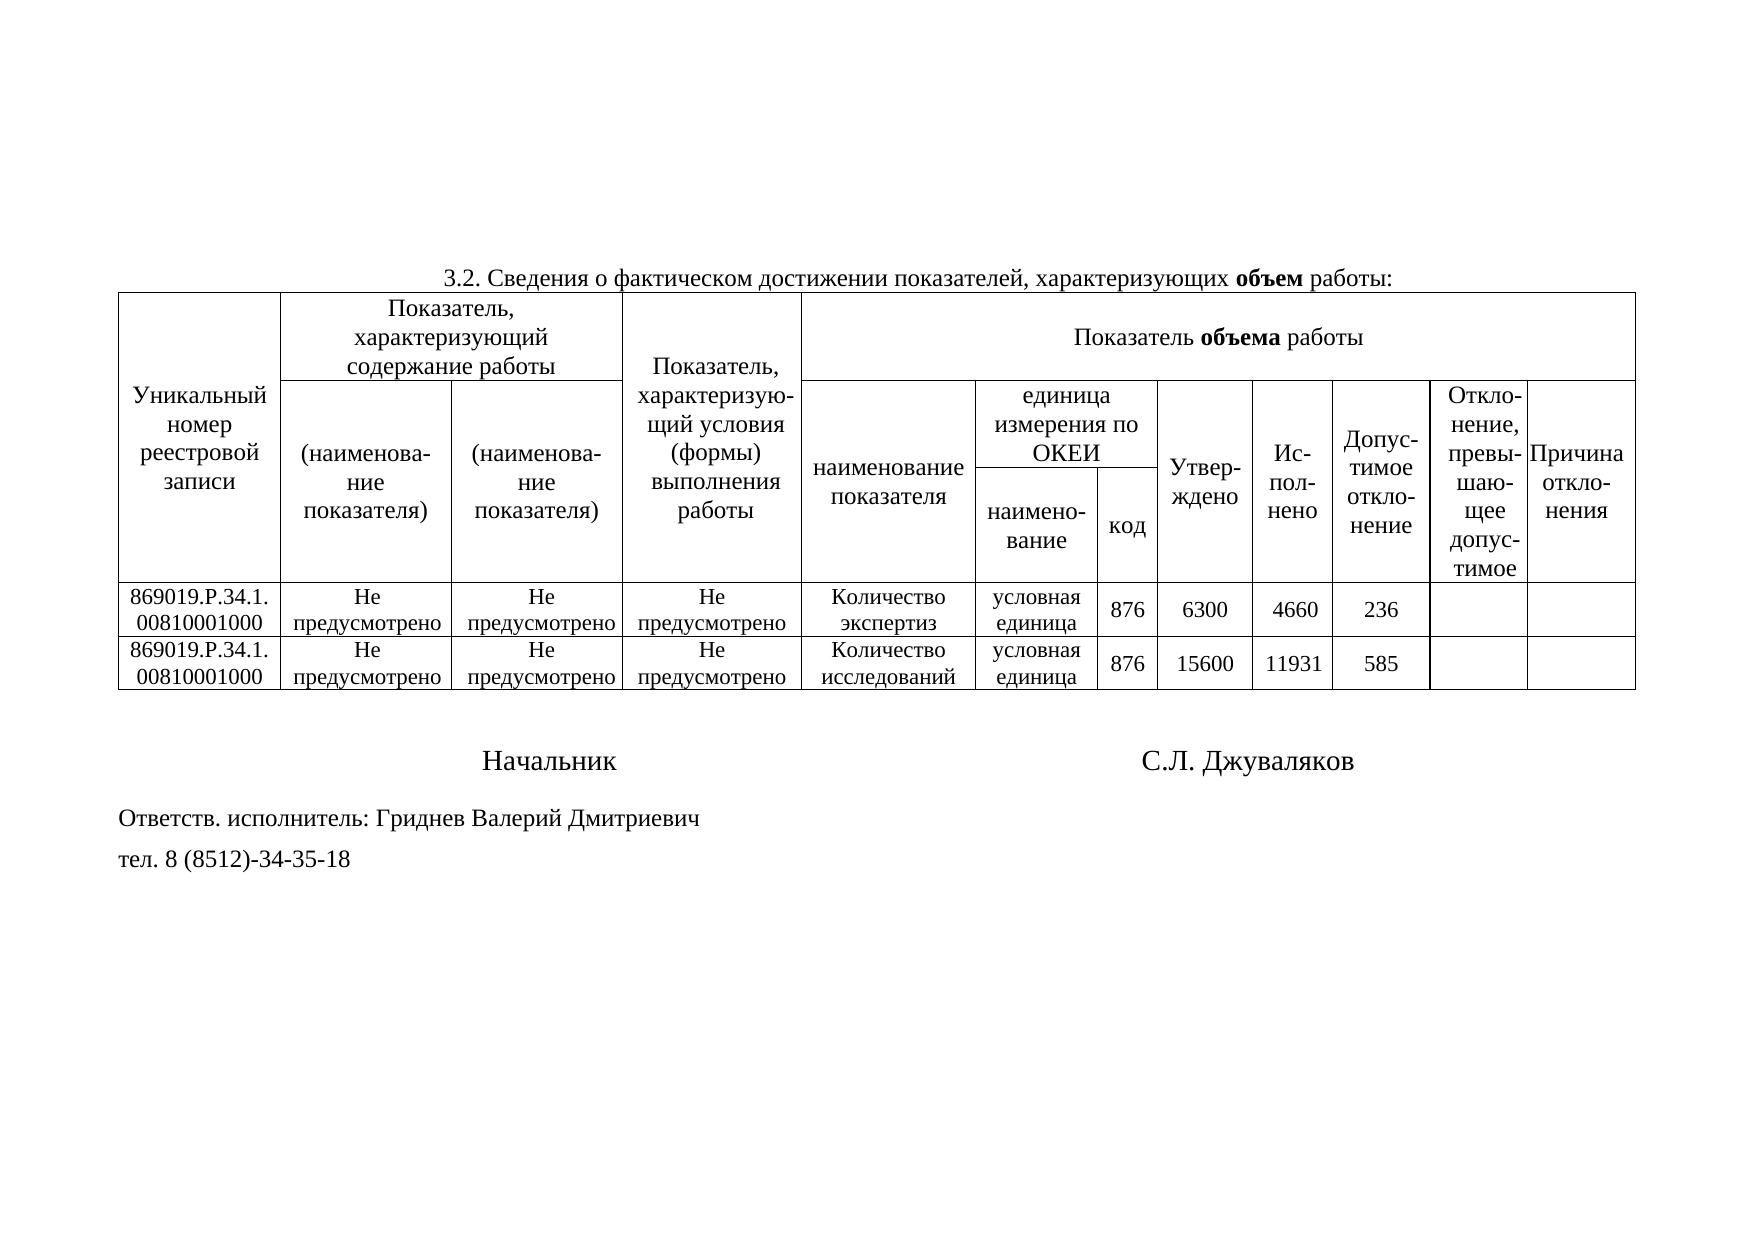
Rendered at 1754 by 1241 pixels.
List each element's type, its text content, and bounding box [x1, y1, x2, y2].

table_cell 236 [1333, 583, 1429, 636]
table_cell [1528, 637, 1635, 689]
table_cell (наименова-ние показателя) [281, 381, 451, 582]
table_cell единица измерения по ОКЕИ [976, 381, 1157, 467]
table_cell условная единица [976, 583, 1097, 636]
table_header Показатель, характеризую-щий условия (формы) выполнения работы [623, 293, 801, 582]
table_cell Не предусмотрено [452, 583, 622, 636]
table_cell 876 [1098, 637, 1157, 689]
text 3.2. Сведения о фактическом достижении показателей, характеризующих объем работы: [118, 263, 1718, 292]
table_cell Не предусмотрено [281, 583, 451, 636]
text Начальник С.Л. Джуваляков [118, 743, 1718, 777]
table_cell наименование показателя [802, 381, 975, 582]
table_cell 4660 [1253, 583, 1332, 636]
table_cell 876 [1098, 583, 1157, 636]
table_cell Утвер-ждено [1158, 381, 1252, 582]
table_header Уникальный номер реестровой записи [119, 293, 280, 582]
table_cell Не предусмотрено [281, 637, 451, 689]
table_cell (наименова-ние показателя) [452, 381, 622, 582]
table_header Показатель, характеризующий содержание работы [281, 293, 622, 379]
table_cell Не предусмотрено [623, 637, 801, 689]
table_cell Количество исследований [802, 637, 975, 689]
table_cell [1431, 637, 1527, 689]
table_cell 869019.P.34.1. 00810001000 [119, 637, 280, 689]
table_cell Причина откло-нения [1528, 381, 1635, 582]
table_header Показатель объема работы [802, 293, 1635, 379]
table_cell Не предусмотрено [623, 583, 801, 636]
text Ответств. исполнитель: Гриднев Валерий Дмитриевич [118, 803, 1718, 831]
table_cell 869019.P.34.1. 00810001000 [119, 583, 280, 636]
table_cell условная единица [976, 637, 1097, 689]
text тел. 8 (8512)-34-35-18 [118, 844, 1718, 873]
table_cell наимено-вание [976, 468, 1097, 582]
table_cell Ис-пол-нено [1253, 381, 1332, 582]
table_cell Не предусмотрено [452, 637, 622, 689]
table_cell Количество экспертиз [802, 583, 975, 636]
table_cell Допус-тимое откло-нение [1333, 381, 1429, 582]
table_cell 6300 [1158, 583, 1252, 636]
table_cell [1431, 583, 1527, 636]
table_cell код [1098, 468, 1157, 582]
table_cell [1528, 583, 1635, 636]
table_cell 585 [1333, 637, 1429, 689]
table_cell 11931 [1253, 637, 1332, 689]
table_cell Откло-нение, превы-шаю-щее допус-тимое [1431, 381, 1527, 582]
table_cell 15600 [1158, 637, 1252, 689]
